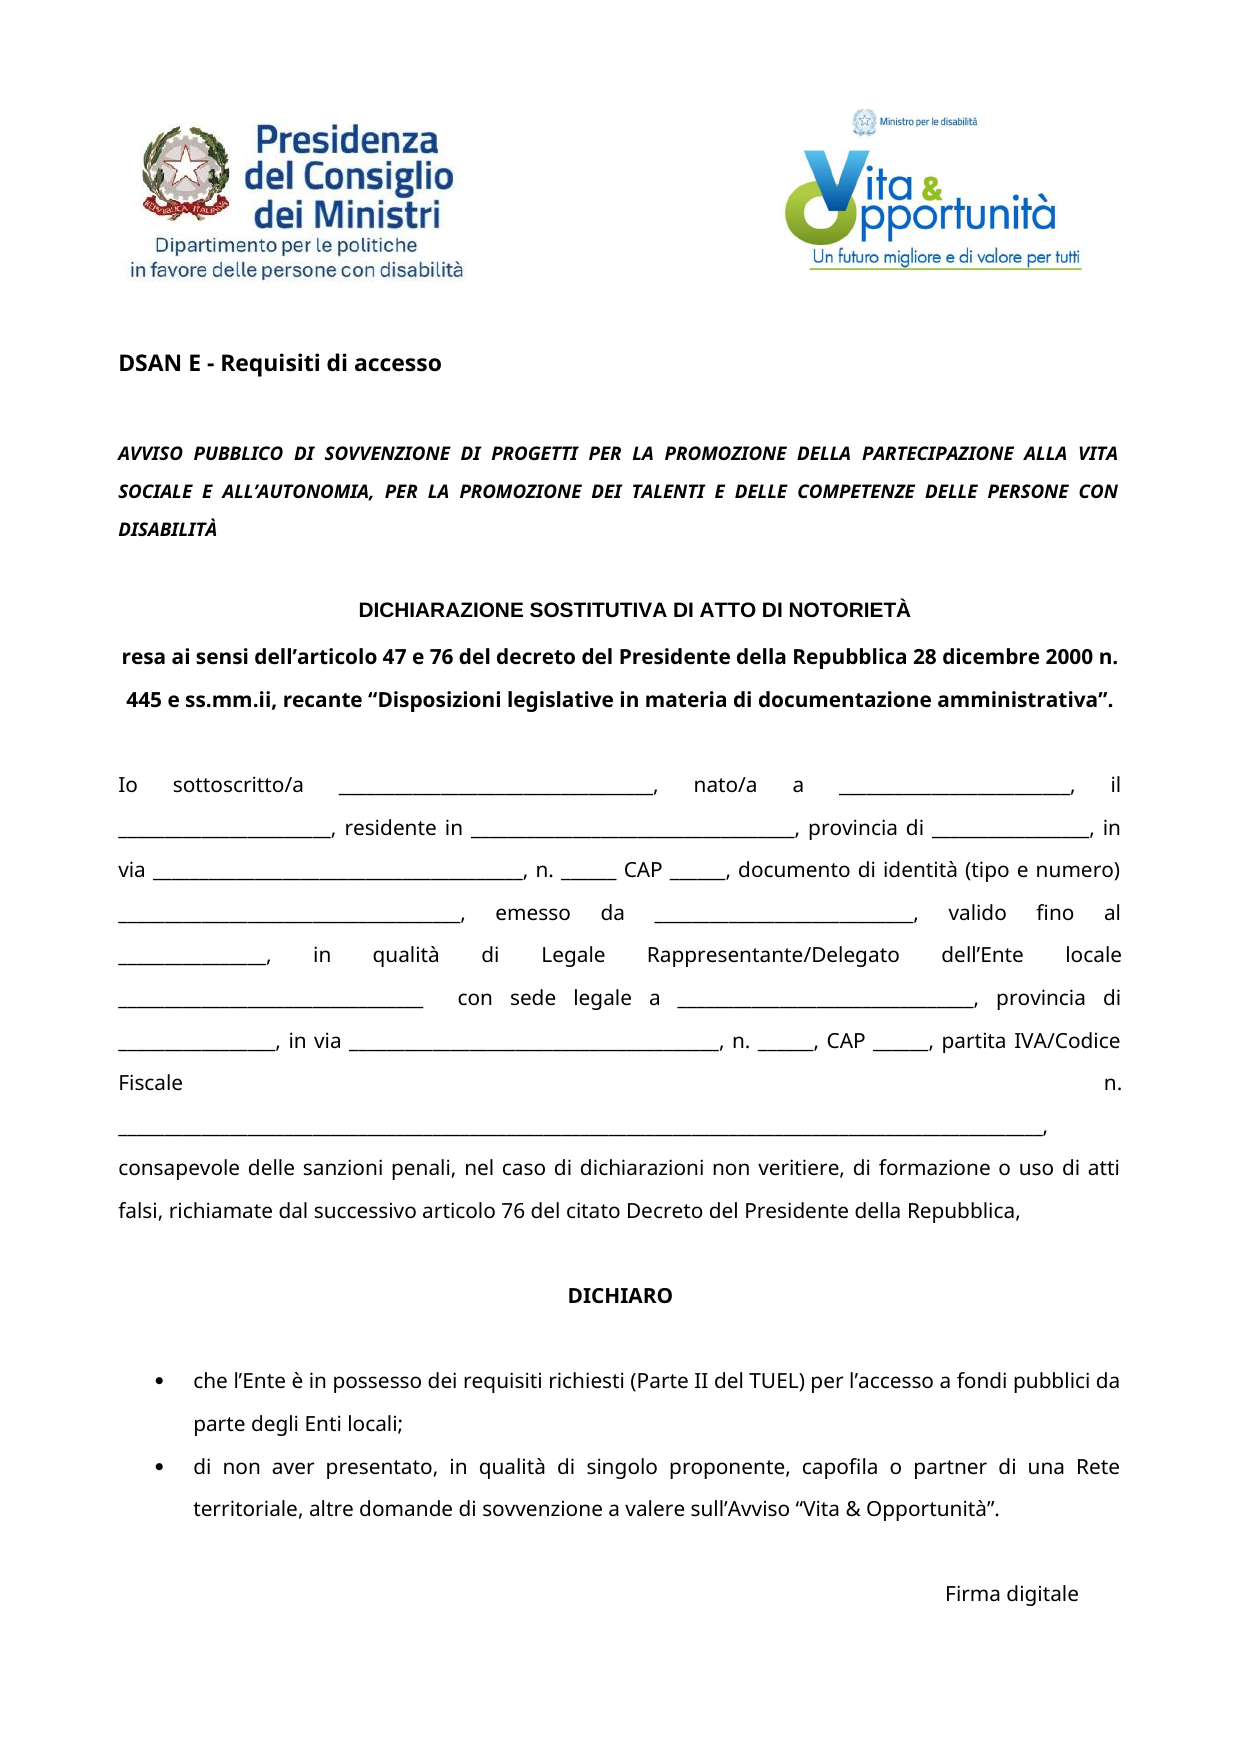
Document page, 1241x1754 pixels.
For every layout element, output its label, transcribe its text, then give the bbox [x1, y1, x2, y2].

text AVVISO PUBBLICO DI SOVVENZIONE DI PROGETTI PER LA PROMOZIONE DELLA PARTECIPAZIONE ALLA VITA SOCIALE E ALL’AUTONOMIA, PER LA PROMOZIONE DEI TALENTI E DELLE COMPETENZE DELLE PERSONE CON DISABILITÀ [118, 440, 1122, 542]
list di non aver presentato, in qualità di singolo proponente, capofila o partner di una Rete territoriale, altre domande di sovvenzione a valere sull’Avviso “Vita & Opportunità”. [156, 1452, 1122, 1523]
picture [118, 115, 470, 288]
text resa ai sensi dell’articolo 47 e 76 del decreto del Presidente della Repubblica 28 dicembre 2000 n. 445 e ss.mm.ii, recante “Disposizioni legislative in materia di documentazione amministrativa”. [118, 642, 1122, 713]
text Io sottoscritto/a __________________________________, nato/a a _________________________, il _______________________, residente in ___________________________________, provincia di _________________, in via ________________________________________, n. ______ CAP ______, documento di identità (tipo e numero) _____________________________________, emesso da ____________________________, valido fino al ________________, in qualità di Legale Rappresentante/Delegato dell’Ente locale _________________________________ con sede legale a ________________________________, provincia di _________________, in via ________________________________________, n. ______, CAP ______, partita IVA/Codice Fiscale n. ____________________________________________________________________________________________________, [118, 770, 1122, 1139]
text DICHIARO [118, 1281, 1122, 1310]
picture [763, 101, 1121, 288]
text DSAN E - Requisiti di accesso [118, 346, 1122, 378]
text consapevole delle sanzioni penali, nel caso di dichiarazioni non veritiere, di formazione o uso di atti falsi, richiamate dal successivo articolo 76 del citato Decreto del Presidente della Repubblica, [118, 1153, 1122, 1224]
text DICHIARAZIONE SOSTITUTIVA DI ATTO DI NOTORIETÀ [148, 597, 1122, 621]
text Firma digitale [118, 1579, 1122, 1608]
list che l’Ente è in possesso dei requisiti richiesti (Parte II del TUEL) per l’accesso a fondi pubblici da parte degli Enti locali; [156, 1367, 1122, 1438]
